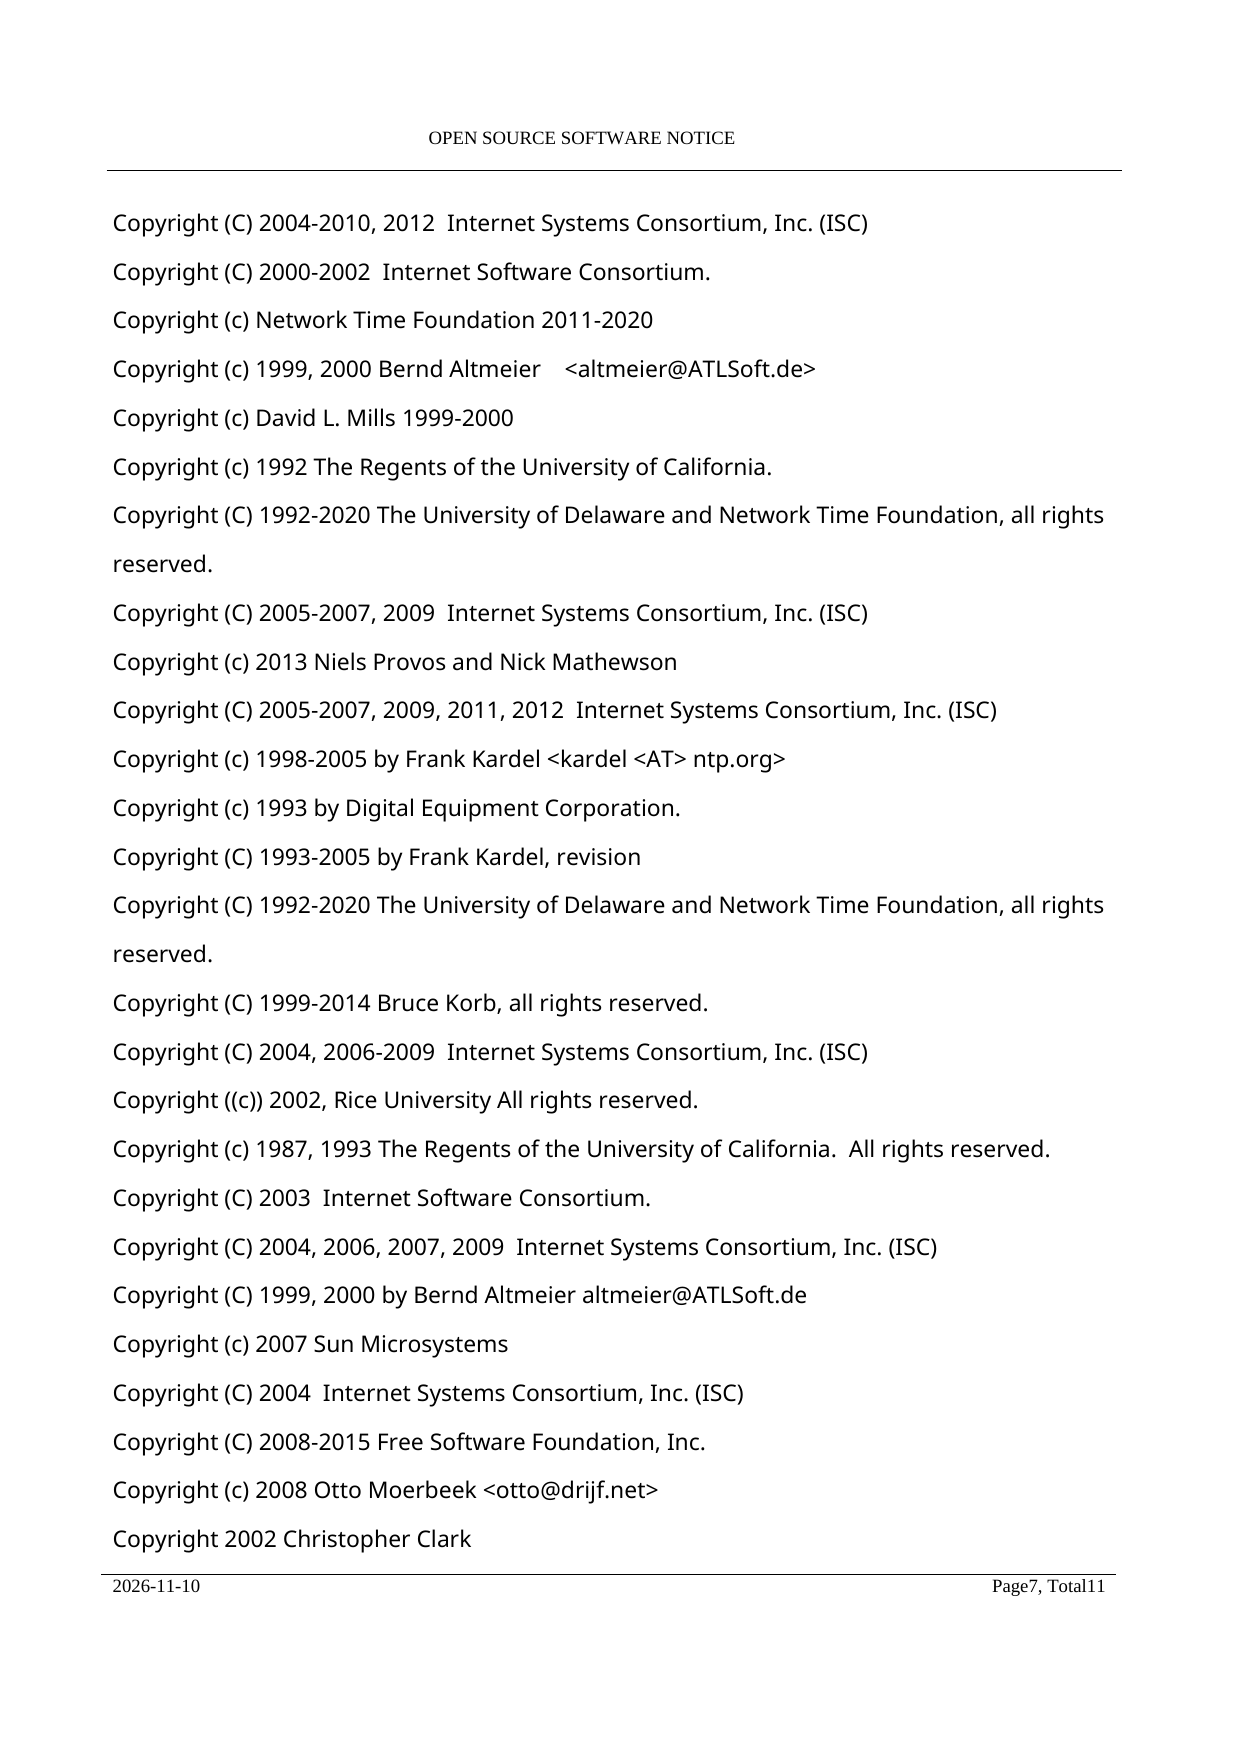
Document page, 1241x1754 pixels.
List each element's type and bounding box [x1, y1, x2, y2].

text [112, 206, 1128, 1555]
